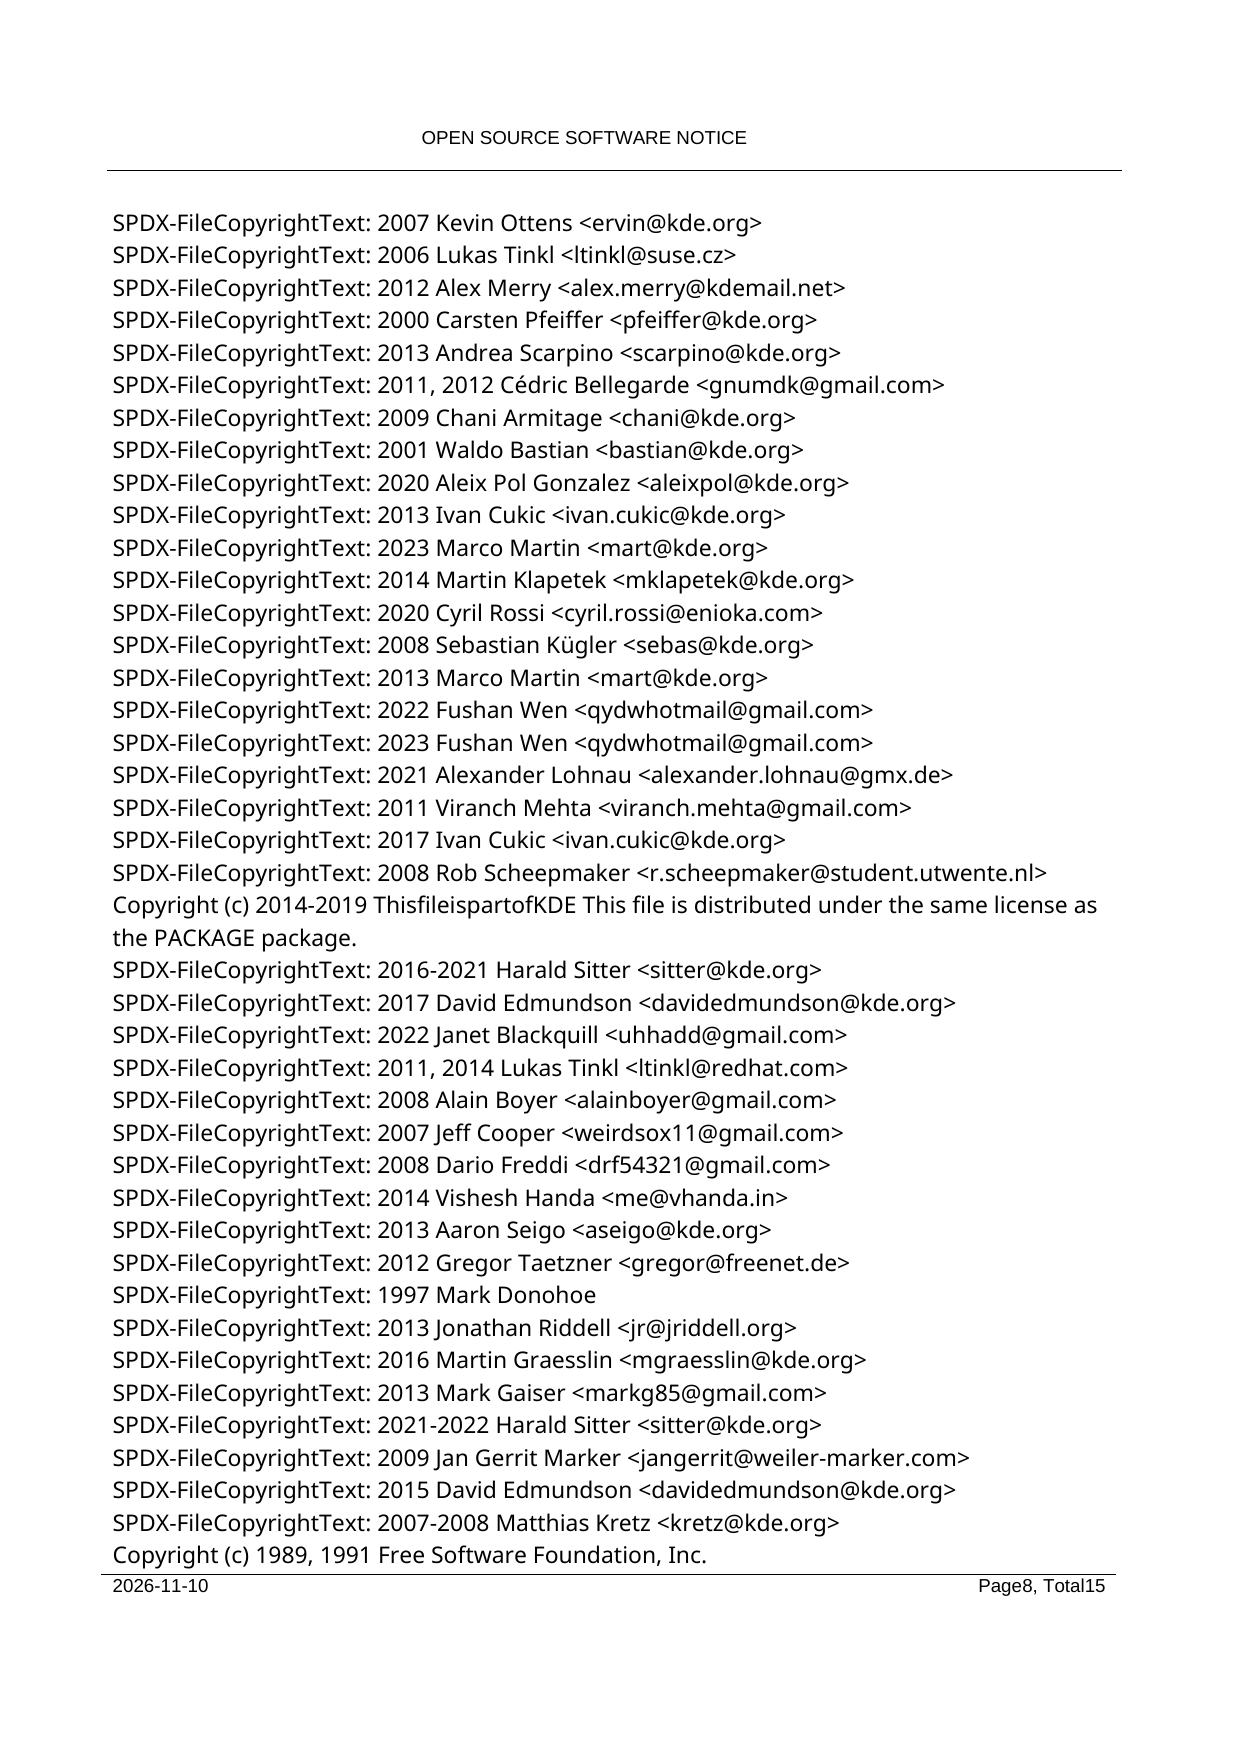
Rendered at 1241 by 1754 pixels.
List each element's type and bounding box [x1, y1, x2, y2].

text [112, 206, 1128, 1571]
